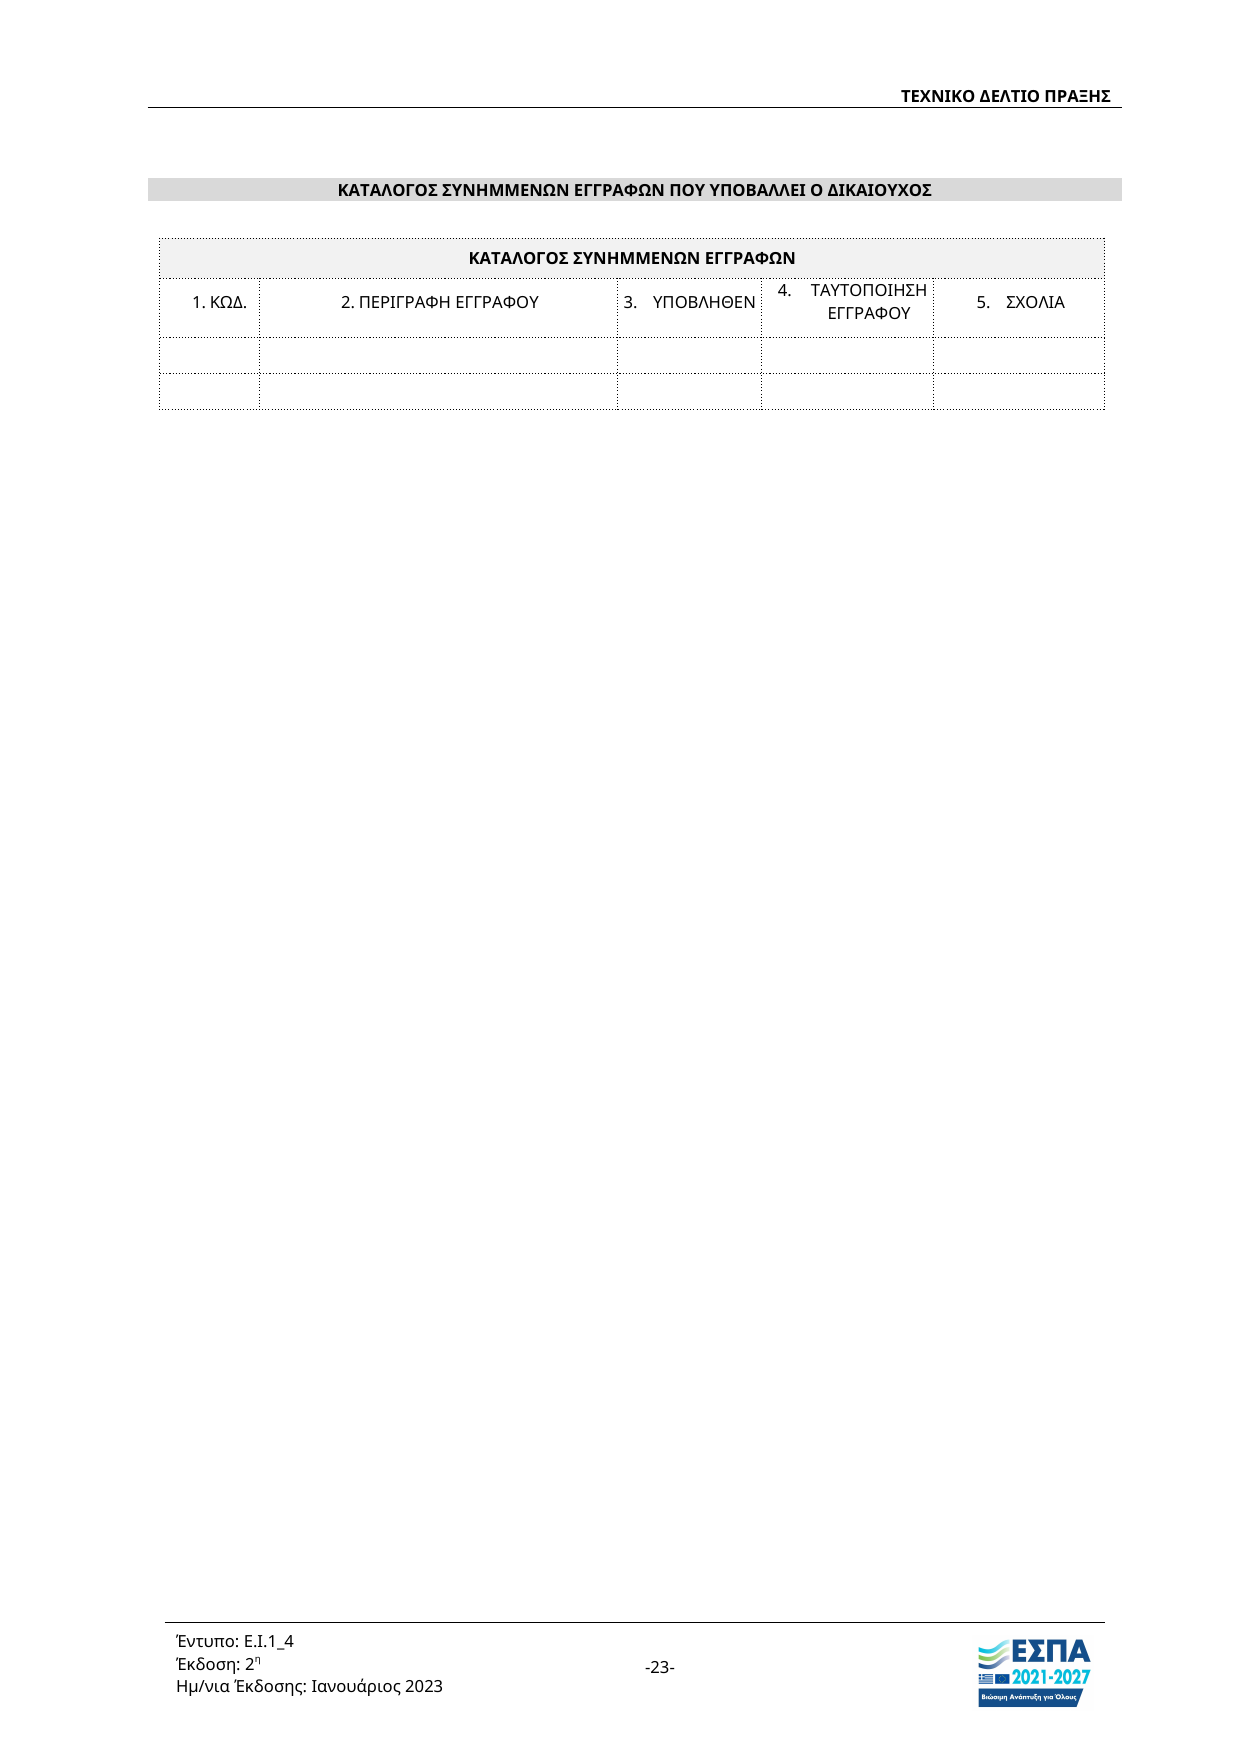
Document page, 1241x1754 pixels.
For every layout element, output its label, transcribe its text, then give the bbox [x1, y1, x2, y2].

table_cell [761, 337, 933, 373]
table_cell [160, 373, 260, 409]
table_cell [260, 373, 618, 409]
table_cell [260, 337, 618, 373]
table_cell [933, 373, 1105, 409]
table_cell [933, 337, 1105, 373]
picture [972, 1635, 1095, 1711]
table_header ΚΑΤΑΛΟΓΟΣ ΣΥΝΗΜΜΕΝΩΝ ΕΓΓΡΑΦΩΝ [160, 238, 1105, 278]
table_cell ΣΧΟΛΙΑ [933, 278, 1105, 337]
table_cell ΠΕΡΙΓΡΑΦΗ ΕΓΓΡΑΦΟΥ [260, 278, 618, 337]
table_cell ΚΩΔ. [160, 278, 260, 337]
table_cell [761, 373, 933, 409]
table_cell [618, 337, 761, 373]
table_cell ΤΑΥΤΟΠΟΙΗΣΗ ΕΓΓΡΑΦΟΥ [761, 278, 933, 337]
table_cell [160, 337, 260, 373]
table_cell [618, 373, 761, 409]
subtitle ΚΑΤΑΛΟΓΟΣ ΣΥΝΗΜμΕΝΩΝ ΕΓΓΡΑΦΩΝ ΠΟΥ ΥΠΟΒΑΛΛΕΙ Ο ΔΙΚΑΙΟΥΧΟΣ [148, 178, 1122, 201]
table_cell ΥΠΟΒΛΗΘΕΝ [618, 278, 761, 337]
